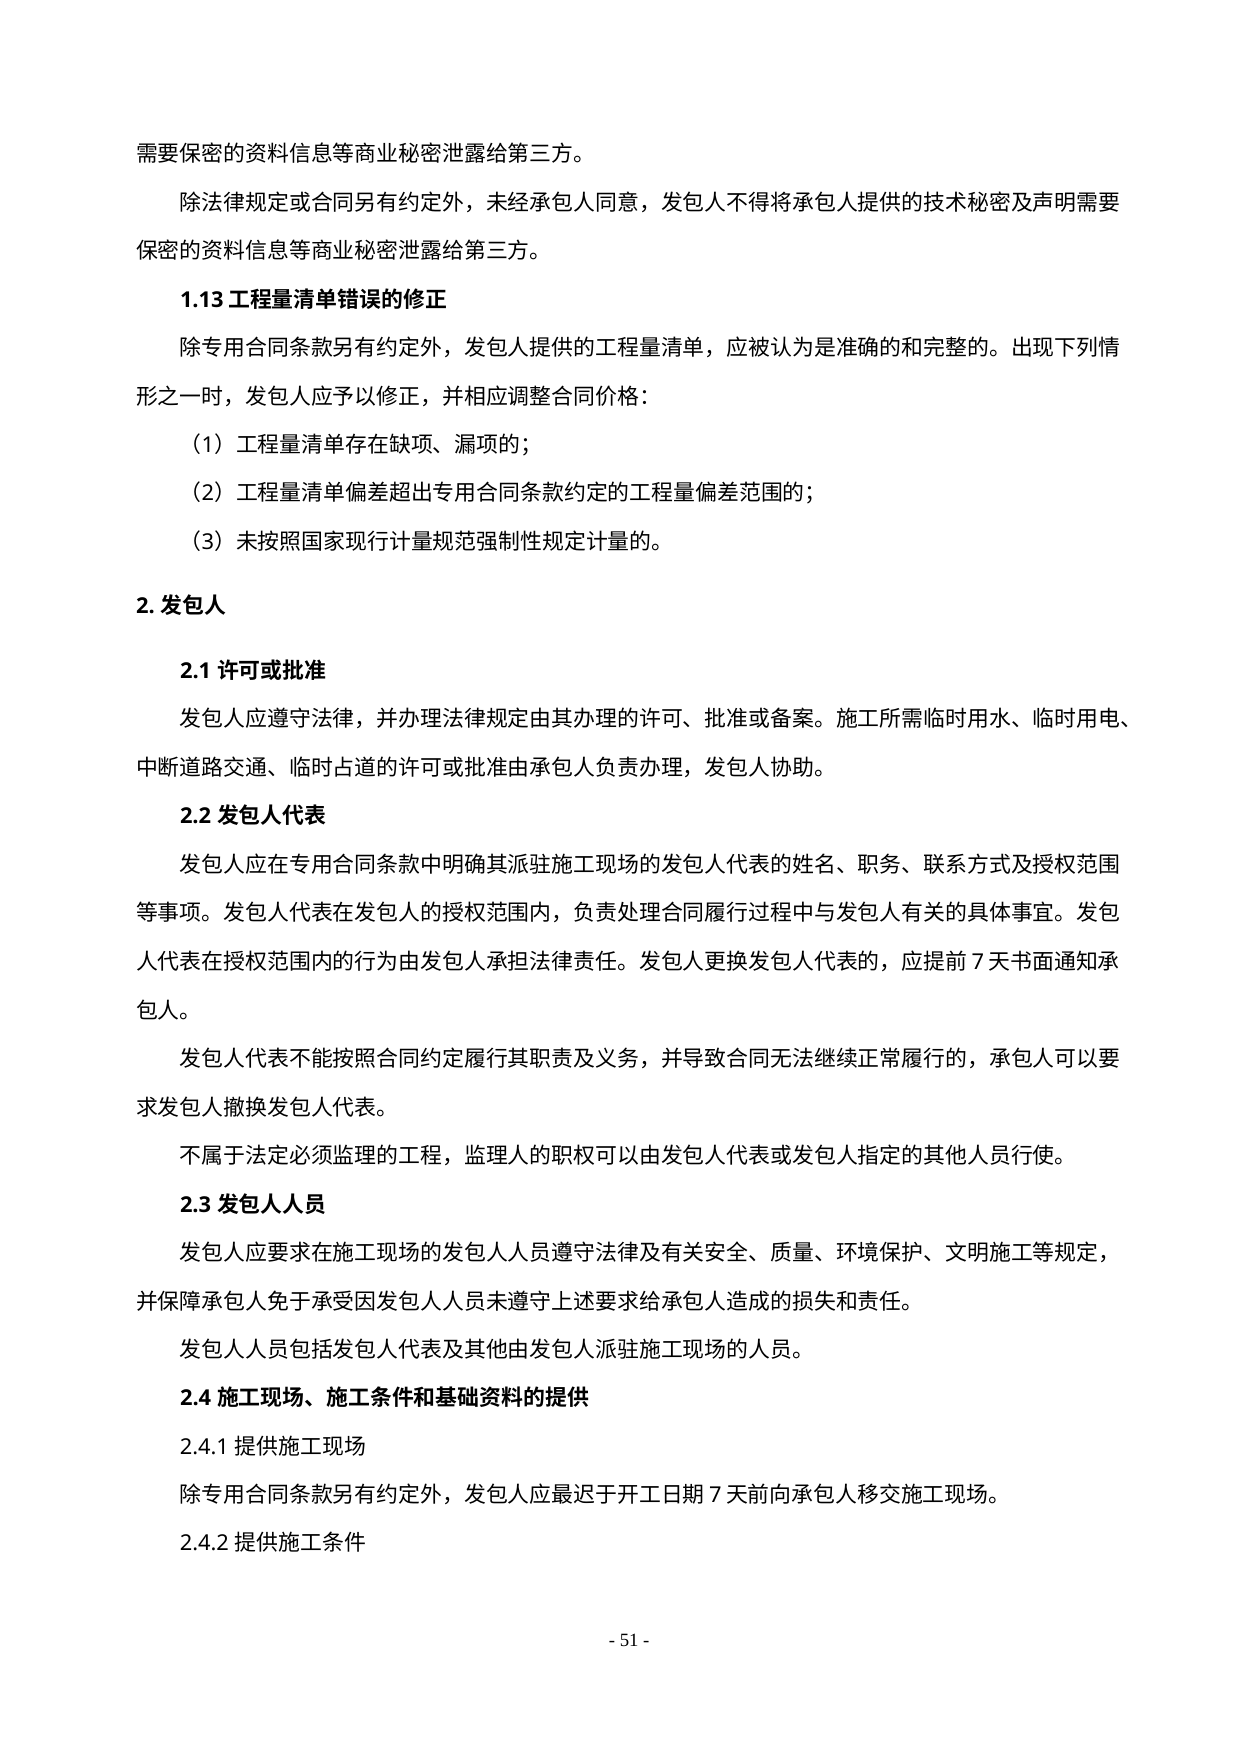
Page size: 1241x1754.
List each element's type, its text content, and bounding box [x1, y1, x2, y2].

text 发包人应遵守法律，并办理法律规定由其办理的许可、批准或备案。施工所需临时用水、临时用电、中断道路交通、临时占道的许可或批准由承包人负责办理，发包人协助。 [136, 701, 1122, 782]
text 发包人人员包括发包人代表及其他由发包人派驻施工现场的人员。 [136, 1332, 1122, 1364]
text 除法律规定或合同另有约定外，未经承包人同意，发包人不得将承包人提供的技术秘密及声明需要保密的资料信息等商业秘密泄露给第三方。 [136, 184, 1122, 265]
text 2.4.2 提供施工条件 [136, 1525, 1122, 1557]
text 除法律规定或合同另有约定外，未经发包人同意，承包人不得将发包人提供的图纸、文件以及声明需要保密的资料信息等商业秘密泄露给第三方。 [136, 136, 1122, 168]
text 除专用合同条款另有约定外，发包人提供的工程量清单，应被认为是准确的和完整的。出现下列情形之一时，发包人应予以修正，并相应调整合同价格： [136, 329, 1122, 411]
subtitle 2.3 发包人人员 [136, 1186, 1122, 1219]
text 除专用合同条款另有约定外，发包人应最迟于开工日期7天前向承包人移交施工现场。 [136, 1477, 1122, 1509]
text （3）未按照国家现行计量规范强制性规定计量的。 [136, 523, 1122, 556]
text 发包人应在专用合同条款中明确其派驻施工现场的发包人代表的姓名、职务、联系方式及授权范围等事项。发包人代表在发包人的授权范围内，负责处理合同履行过程中与发包人有关的具体事宜。发包人代表在授权范围内的行为由发包人承担法律责任。发包人更换发包人代表的，应提前7天书面通知承包人。 [136, 846, 1122, 1025]
text 2.4.1 提供施工现场 [136, 1428, 1122, 1461]
text （1）工程量清单存在缺项、漏项的； [136, 427, 1122, 459]
text 发包人应要求在施工现场的发包人人员遵守法律及有关安全、质量、环境保护、文明施工等规定，并保障承包人免于承受因发包人人员未遵守上述要求给承包人造成的损失和责任。 [136, 1234, 1122, 1316]
subtitle 2.4 施工现场、施工条件和基础资料的提供 [136, 1380, 1122, 1412]
text （2）工程量清单偏差超出专用合同条款约定的工程量偏差范围的； [136, 475, 1122, 507]
text 发包人代表不能按照合同约定履行其职责及义务，并导致合同无法继续正常履行的，承包人可以要求发包人撤换发包人代表。 [136, 1041, 1122, 1122]
text 不属于法定必须监理的工程，监理人的职权可以由发包人代表或发包人指定的其他人员行使。 [136, 1138, 1122, 1170]
subtitle 2.1 许可或批准 [136, 652, 1122, 685]
subtitle 1.13工程量清单错误的修正 [136, 281, 1122, 314]
subtitle 2. 发包人 [136, 588, 1122, 620]
subtitle 2.2 发包人代表 [136, 798, 1122, 830]
